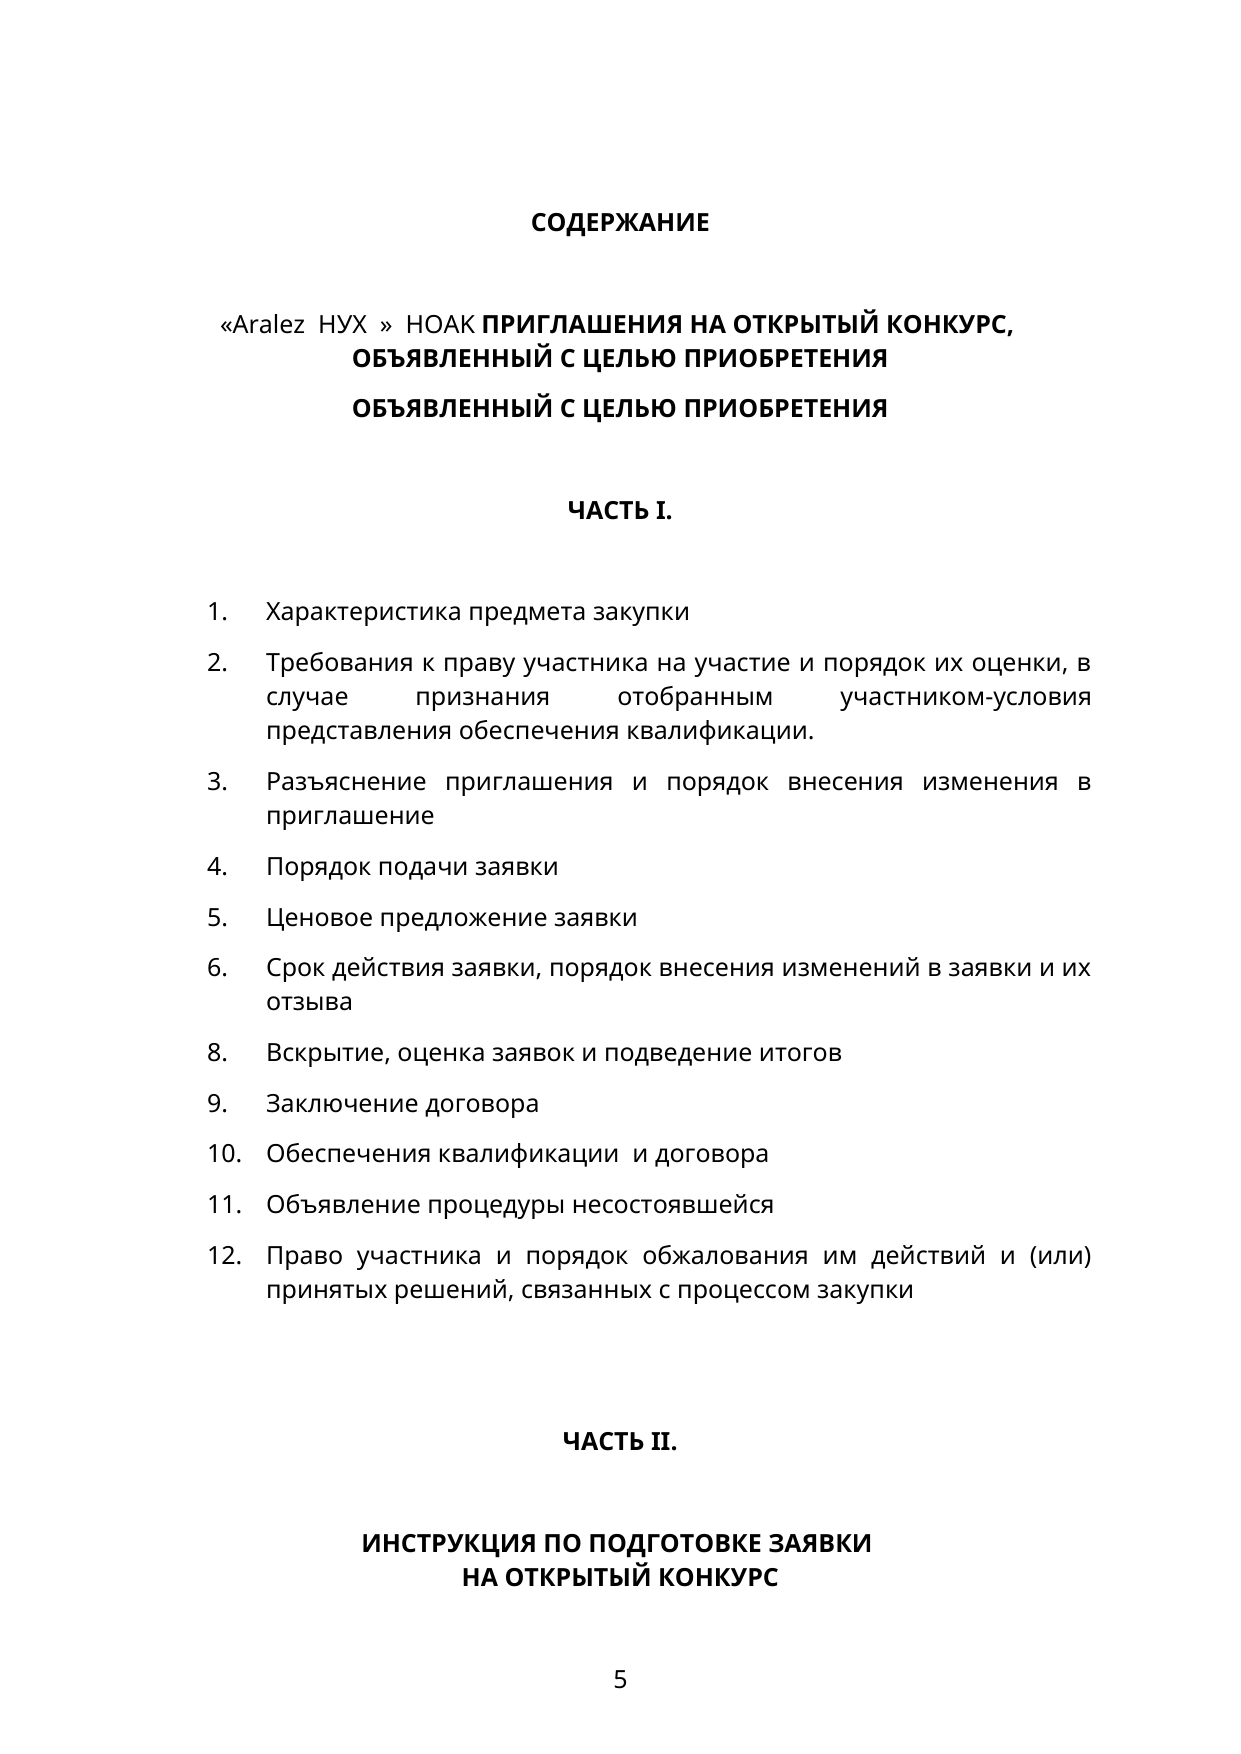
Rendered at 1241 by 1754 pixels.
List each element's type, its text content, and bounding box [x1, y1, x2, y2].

text 8. Вскрытие, оценка заявок и подведение итогов [207, 1035, 1092, 1069]
text 5. Ценовое предложение заявки [207, 899, 1092, 933]
text «Aralez НУХ » HOAK ПРИГЛАШЕНИЯ НА ОТКРЫТЫЙ КОНКУРС, ОБЪЯВЛЕННЫЙ С ЦЕЛЬЮ ПРИОБРЕТЕНИЯ [148, 306, 1092, 374]
text 11. Объявление процедуры несостоявшейся [207, 1187, 1092, 1221]
text 12. Право участника и порядок обжалования им действий и (или) принятых решений, связанных с процессом закупки [207, 1238, 1092, 1306]
text 2. Требования к праву участника на участие и порядок их оценки, в случае признания отобранным участником-условия представления обеспечения квалификации. [207, 645, 1092, 747]
text ОБЪЯВЛЕННЫЙ С ЦЕЛЬЮ ПРИОБРЕТЕНИЯ [148, 391, 1092, 425]
text СОДЕРЖАНИЕ [148, 205, 1092, 239]
text 9. Заключение договора [207, 1085, 1092, 1119]
text 6. Срок действия заявки, порядок внесения изменений в заявки и их отзыва [207, 950, 1092, 1018]
text 10. Обеспечения квалификации и договора [207, 1136, 1092, 1170]
text ЧАСТЬ I. [148, 493, 1092, 527]
text ИНСТРУКЦИЯ ПО ПОДГОТОВКЕ ЗАЯВКИ НА ОТКРЫТЫЙ КОНКУРС [148, 1525, 1092, 1593]
text ЧАСТЬ II. [148, 1424, 1092, 1458]
text 4. Порядок подачи заявки [207, 848, 1092, 882]
text 1. Характеристика предмета закупки [207, 594, 1092, 628]
text 3. Разъяснение приглашения и порядок внесения изменения в приглашение [207, 764, 1092, 832]
